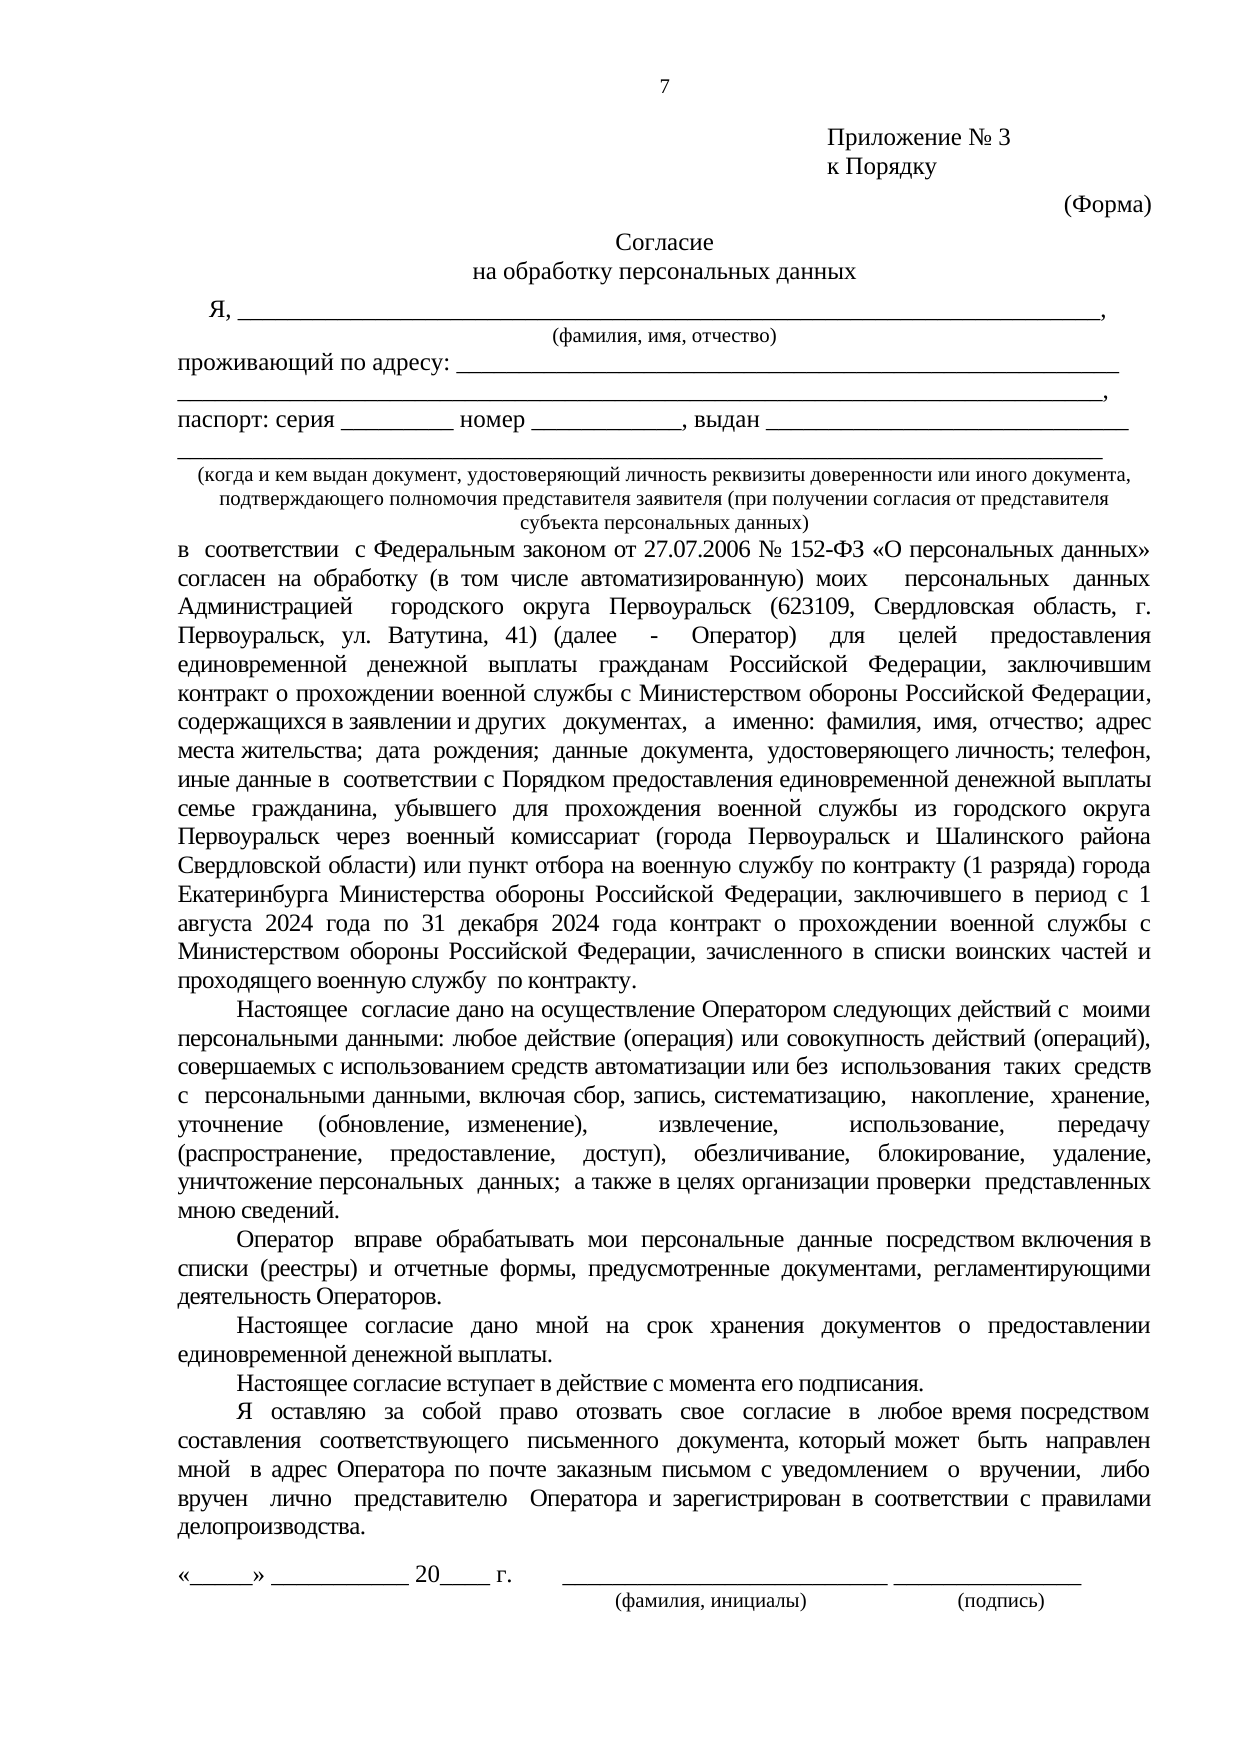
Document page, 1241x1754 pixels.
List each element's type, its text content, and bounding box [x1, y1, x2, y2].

text (Форма) [664, 189, 1152, 218]
subtitle Я оставляю за собой право отозвать свое согласие в любое время посредством составления соответствующего письменного документа, который может быть направлен мной в адрес Оператора по почте заказным письмом с уведомлением о вручении, либо вручен лично представителю Оператора и зарегистрирован в соответствии с правилами делопроизводства. [177, 1396, 1152, 1540]
subtitle проживающий по адресу: _____________________________________________________ [177, 347, 1152, 375]
subtitle __________________________________________________________________________, [177, 375, 1152, 404]
subtitle (когда и кем выдан документ, удостоверяющий личность реквизиты доверенности или иного документа, подтверждающего полномочия представителя заявителя (при получении согласия от представителя субъекта персональных данных) [177, 462, 1152, 534]
subtitle паспорт: серия _________ номер ____________, выдан _____________________________ [177, 404, 1152, 433]
subtitle «_____» ___________ 20____ г. __________________________ _______________ [177, 1559, 1152, 1588]
subtitle Оператор вправе обрабатывать мои персональные данные посредством включения в списки (реестры) и отчетные формы, предусмотренные документами, регламентирующими деятельность Операторов. [177, 1224, 1152, 1310]
text (фамилия, имя, отчество) [177, 323, 1152, 347]
subtitle Настоящее согласие дано мной на срок хранения документов о предоставлении единовременной денежной выплаты. [177, 1310, 1152, 1368]
subtitle __________________________________________________________________________ [177, 433, 1152, 462]
subtitle Я, _____________________________________________________________________, [177, 294, 1152, 323]
text к Порядку [827, 151, 1152, 179]
text Приложение № 3 [827, 122, 1152, 151]
subtitle Настоящее согласие вступает в действие с момента его подписания. [177, 1368, 1152, 1396]
subtitle в соответствии с Федеральным законом от 27.07.2006 № 152-ФЗ «О персональных данных» согласен на обработку (в том числе автоматизированную) моих персональных данных Администрацией городского округа Первоуральск (623109, Свердловская область, г. Первоуральск, ул. Ватутина, 41) (далее - Оператор) для целей предоставления единовременной денежной выплаты гражданам Российской Федерации, заключившим контракт о прохождении военной службы с Министерством обороны Российской Федерации, содержащихся в заявлении и других документах, а именно: фамилия, имя, отчество; адрес места жительства; дата рождения; данные документа, удостоверяющего личность; телефон, иные данные в соответствии с Порядком предоставления единовременной денежной выплаты семье гражданина, убывшего для прохождения военной службы из городского округа Первоуральск через военный комиссариат (города Первоуральск и Шалинского района Свердловской области) или пункт отбора на военную службу по контракту (1 разряда) города Екатеринбурга Министерства обороны Российской Федерации, заключившего в период с 1 августа 2024 года по 31 декабря 2024 года контракт о прохождении военной службы с Министерством обороны Российской Федерации, зачисленного в списки воинских частей и проходящего военную службу по контракту. [177, 534, 1152, 994]
text Согласие на обработку персональных данных [177, 227, 1152, 284]
subtitle Настоящее согласие дано на осуществление Оператором следующих действий с моими персональными данными: любое действие (операция) или совокупность действий (операций), совершаемых с использованием средств автоматизации или без использования таких средств с персональными данными, включая сбор, запись, систематизацию, накопление, хранение, уточнение (обновление, изменение), извлечение, использование, передачу (распространение, предоставление, доступ), обезличивание, блокирование, удаление, уничтожение персональных данных; а также в целях организации проверки представленных мною сведений. [177, 994, 1152, 1224]
subtitle (фамилия, инициалы) (подпись) [177, 1588, 1152, 1612]
